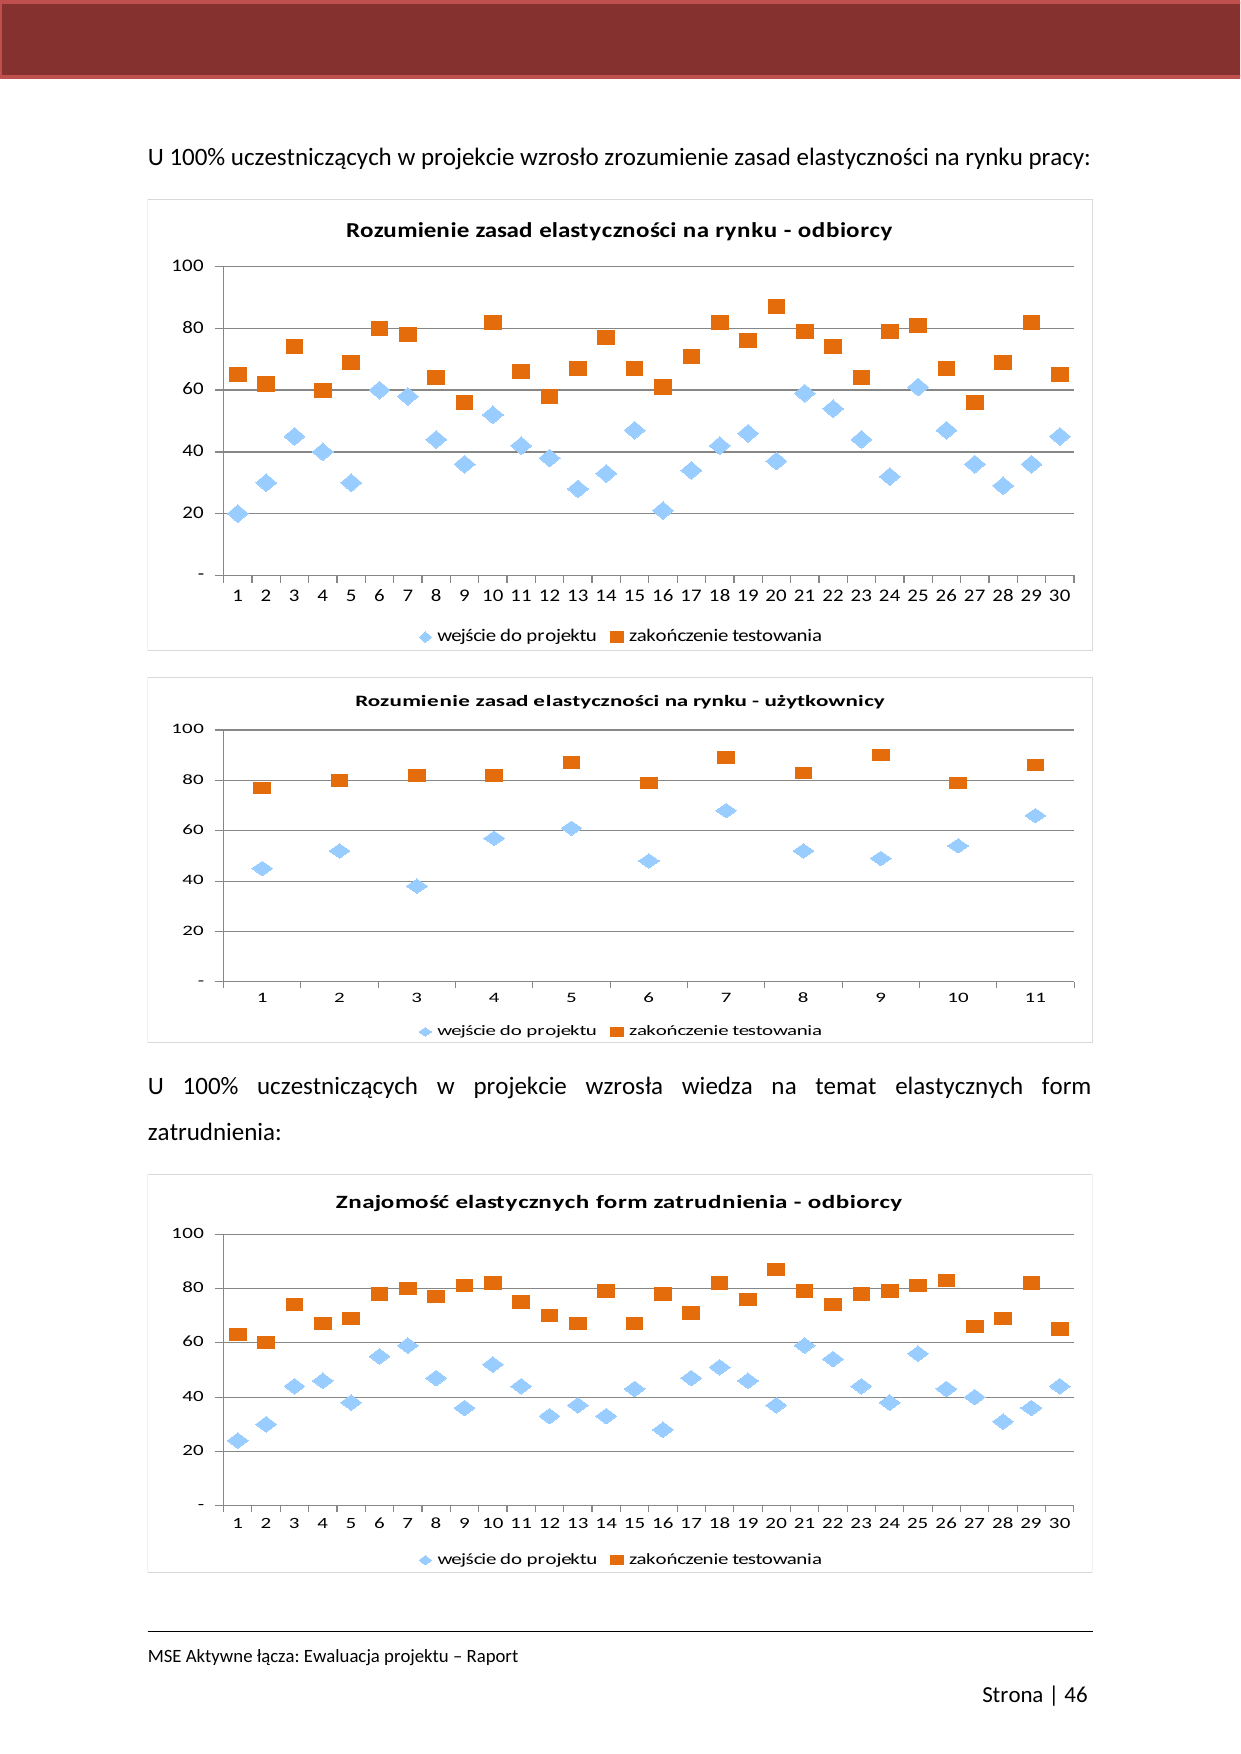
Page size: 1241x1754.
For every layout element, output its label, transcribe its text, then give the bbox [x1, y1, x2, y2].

text U 100% uczestniczących w projekcie wzrosła wiedza na temat elastycznych form zatrudnienia: [148, 1071, 1093, 1147]
text U 100% uczestniczących w projekcie wzrosło zrozumienie zasad elastyczności na rynku pracy: [148, 141, 1093, 171]
